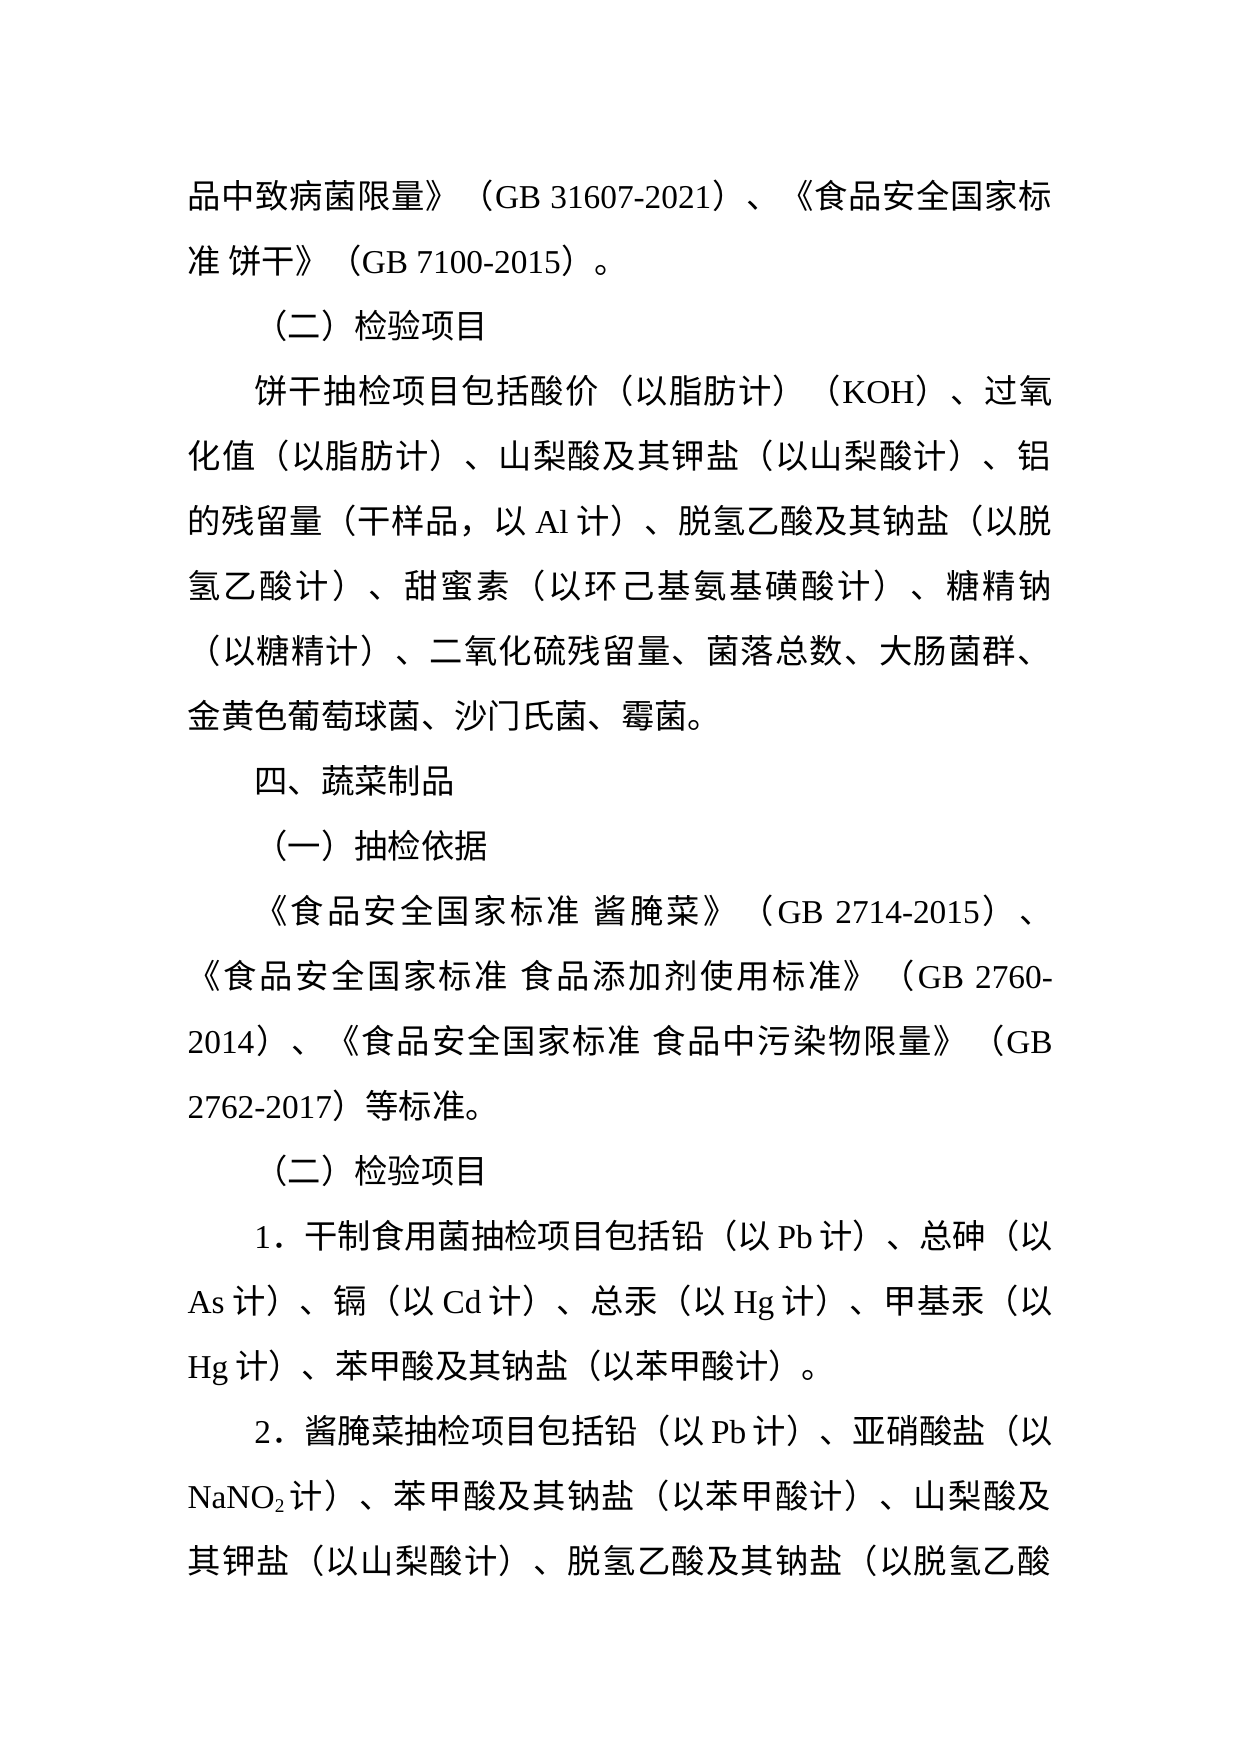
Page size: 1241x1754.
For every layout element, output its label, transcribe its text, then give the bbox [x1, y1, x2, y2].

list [187, 162, 1053, 292]
list 四、蔬菜制品 [187, 747, 1053, 812]
list 《食品安全国家标准 酱腌菜》（GB 2714-2015）、《食品安全国家标准 食品添加剂使用标准》（GB 2760-2014）、《食品安全国家标准 食品中污染物限量》（GB 2762-2017）等标准。 [187, 877, 1053, 1137]
list 饼干抽检项目包括酸价（以脂肪计）（KOH）、过氧化值（以脂肪计）、山梨酸及其钾盐（以山梨酸计）、铝的残留量（干样品，以Al计）、脱氢乙酸及其钠盐（以脱氢乙酸计）、甜蜜素（以环己基氨基磺酸计）、糖精钠（以糖精计）、二氧化硫残留量、菌落总数、大肠菌群、金黄色葡萄球菌、沙门氏菌、霉菌。 [187, 357, 1053, 747]
list 1．干制食用菌抽检项目包括铅（以Pb计）、总砷（以As计）、镉（以Cd计）、总汞（以Hg计）、甲基汞（以Hg计）、苯甲酸及其钠盐（以苯甲酸计）。 [187, 1202, 1053, 1397]
text （一）抽检依据 [254, 812, 1053, 877]
text （二）检验项目 [187, 1137, 1053, 1202]
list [187, 1397, 1053, 1592]
text （二）检验项目 [187, 292, 1053, 357]
